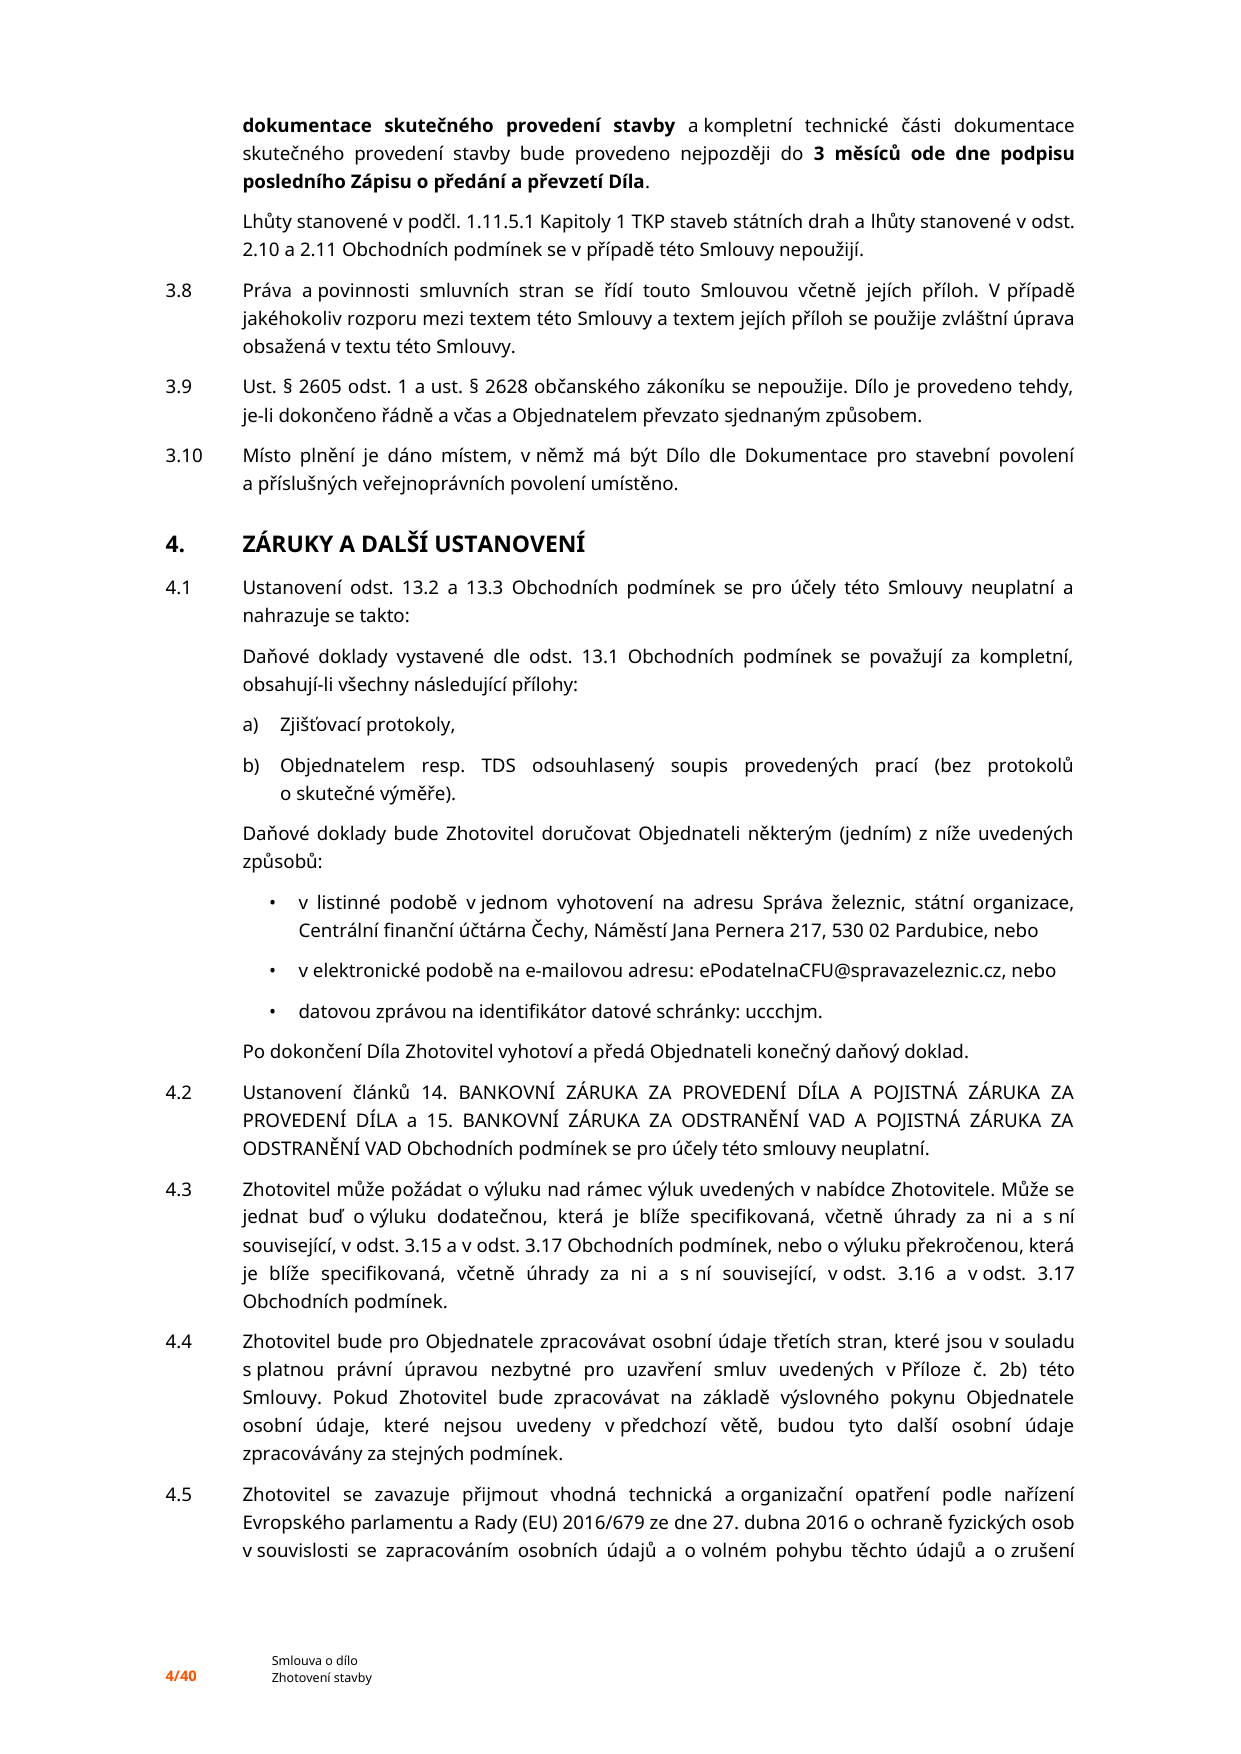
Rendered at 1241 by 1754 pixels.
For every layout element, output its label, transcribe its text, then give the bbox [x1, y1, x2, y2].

text Zhotovitel bude pro Objednatele zpracovávat osobní údaje třetích stran, které jsou v souladu s platnou právní úpravou nezbytné pro uzavření smluv uvedených v Příloze č. 2b) této Smlouvy. Pokud Zhotovitel bude zpracovávat na základě výslovného pokynu Objednatele osobní údaje, které nejsou uvedeny v předchozí větě, budou tyto další osobní údaje zpracovávány za stejných podmínek. [165, 1328, 1075, 1466]
list • v elektronické podobě na e-mailovou adresu: ePodatelnaCFU@spravazeleznic.cz, nebo [269, 958, 1075, 983]
text Práva a povinnosti smluvních stran se řídí touto Smlouvou včetně jejích příloh. V případě jakéhokoliv rozporu mezi textem této Smlouvy a textem jejích příloh se použije zvláštní úprava obsažená v textu této Smlouvy. [165, 277, 1075, 359]
list Daňové doklady vystavené dle odst. 13.1 Obchodních podmínek se považují za kompletní, obsahují-li všechny následující přílohy: [242, 643, 1075, 697]
list Daňové doklady bude Zhotovitel doručovat Objednateli některým (jedním) z níže uvedených způsobů: [242, 821, 1075, 874]
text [242, 112, 1075, 194]
text Ustanovení článků 14. BANKOVNÍ ZÁRUKA ZA PROVEDENÍ DÍLA A POJISTNÁ ZÁRUKA ZA PROVEDENÍ DÍLA a 15. BANKOVNÍ ZÁRUKA ZA ODSTRANĚNÍ VAD A POJISTNÁ ZÁRUKA ZA ODSTRANĚNÍ VAD Obchodních podmínek se pro účely této smlouvy neuplatní. [165, 1079, 1075, 1161]
list • v listinné podobě v jednom vyhotovení na adresu Správa železnic, státní organizace, Centrální finanční účtárna Čechy, Náměstí Jana Pernera 217, 530 02 Pardubice, nebo [269, 889, 1075, 943]
text Místo plnění je dáno místem, v němž má být Dílo dle Dokumentace pro stavební povolení a příslušných veřejnoprávních povolení umístěno. [165, 442, 1075, 496]
text ZÁRUKY A DALŠÍ USTANOVENÍ [165, 528, 1075, 559]
list • datovou zprávou na identifikátor datové schránky: uccchjm. [269, 998, 1075, 1024]
text Zhotovitel může požádat o výluku nad rámec výluk uvedených v nabídce Zhotovitele. Může se jednat buď o výluku dodatečnou, která je blíže specifikovaná, včetně úhrady za ni a s ní související, v odst. 3.15 a v odst. 3.17 Obchodních podmínek, nebo o výluku překročenou, která je blíže specifikovaná, včetně úhrady za ni a s ní související, v odst. 3.16 a v odst. 3.17 Obchodních podmínek. [165, 1176, 1075, 1313]
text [165, 1481, 1075, 1563]
list Po dokončení Díla Zhotovitel vyhotoví a předá Objednateli konečný daňový doklad. [242, 1039, 1075, 1064]
list Objednatelem resp. TDS odsouhlasený soupis provedených prací (bez protokolů o skutečné výměře). [242, 752, 1075, 806]
text Ustanovení odst. 13.2 a 13.3 Obchodních podmínek se pro účely této Smlouvy neuplatní a nahrazuje se takto: [165, 574, 1075, 628]
text Ust. § 2605 odst. 1 a ust. § 2628 občanského zákoníku se nepoužije. Dílo je provedeno tehdy, je-li dokončeno řádně a včas a Objednatelem převzato sjednaným způsobem. [165, 374, 1075, 427]
list Zjišťovací protokoly, [242, 712, 1075, 737]
text Lhůty stanovené v podčl. 1.11.5.1 Kapitoly 1 TKP staveb státních drah a lhůty stanovené v odst. 2.10 a 2.11 Obchodních podmínek se v případě této Smlouvy nepoužijí. [242, 209, 1075, 262]
